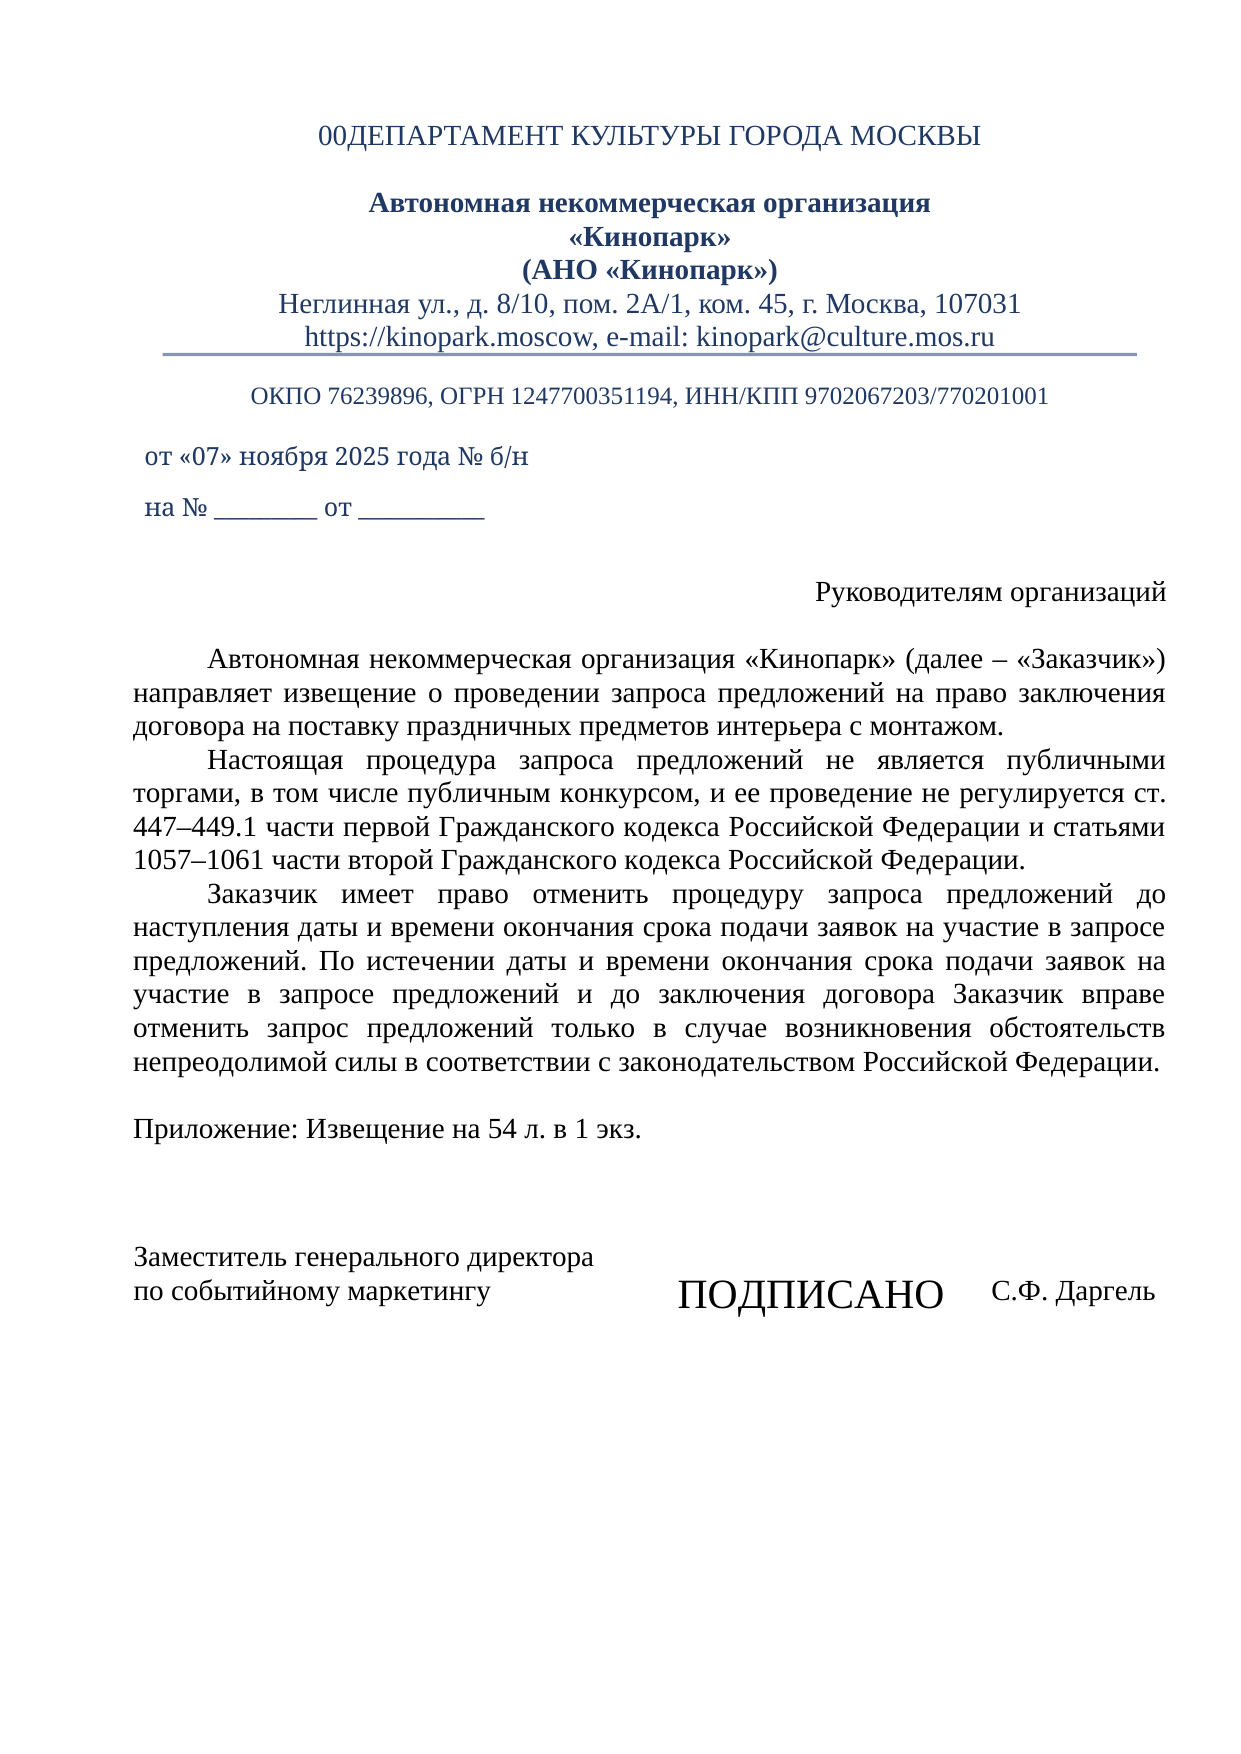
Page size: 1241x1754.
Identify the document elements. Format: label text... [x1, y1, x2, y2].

text Руководителям организаций [133, 574, 1167, 608]
text (АНО «Кинопарк») [133, 252, 1167, 286]
text ОКПО 76239896, ОГРН 1247700351194, ИНН/КПП 9702067203/770201001 [133, 381, 1167, 410]
text «Кинопарк» [133, 219, 1167, 252]
table_header от «07» ноября 2025 года № б/н на № _________ от ___________ [133, 439, 694, 574]
text Автономная некоммерческая организация «Кинопарк» (далее – «Заказчик») направляет извещение о проведении запроса предложений на право заключения договора на поставку праздничных предметов интерьера с монтажом. [133, 641, 1167, 742]
table_header С.Ф. Даргель [635, 1172, 1167, 1306]
text Приложение: Извещение на 54 л. в 1 экз. [133, 1111, 1167, 1144]
text Настоящая процедура запроса предложений не является публичными торгами, в том числе публичным конкурсом, и ее проведение не регулируется ст. 447–449.1 части первой Гражданского кодекса Российской Федерации и статьями 1057–1061 части второй Гражданского кодекса Российской Федерации. [133, 742, 1167, 876]
table_header Заместитель генерального директора по событийному маркетингу [133, 1172, 635, 1306]
text https://kinopark.moscow, e-mail: kinopark@culture.mos.ru [133, 319, 1167, 353]
text Автономная некоммерческая организация [133, 185, 1167, 219]
text Заказчик имеет право отменить процедуру запроса предложений до наступления даты и времени окончания срока подачи заявок на участие в запросе предложений. По истечении даты и времени окончания срока подачи заявок на участие в запросе предложений и до заключения договора Заказчик вправе отменить запрос предложений только в случае возникновения обстоятельств непреодолимой силы в соответствии с законодательством Российской Федерации. [133, 876, 1167, 1077]
text 00ДЕПАРТАМЕНТ КУЛЬТУРЫ ГОРОДА МОСКВЫ [133, 118, 1167, 152]
text Неглинная ул., д. 8/10, пом. 2А/1, ком. 45, г. Москва, 107031 [133, 286, 1167, 319]
